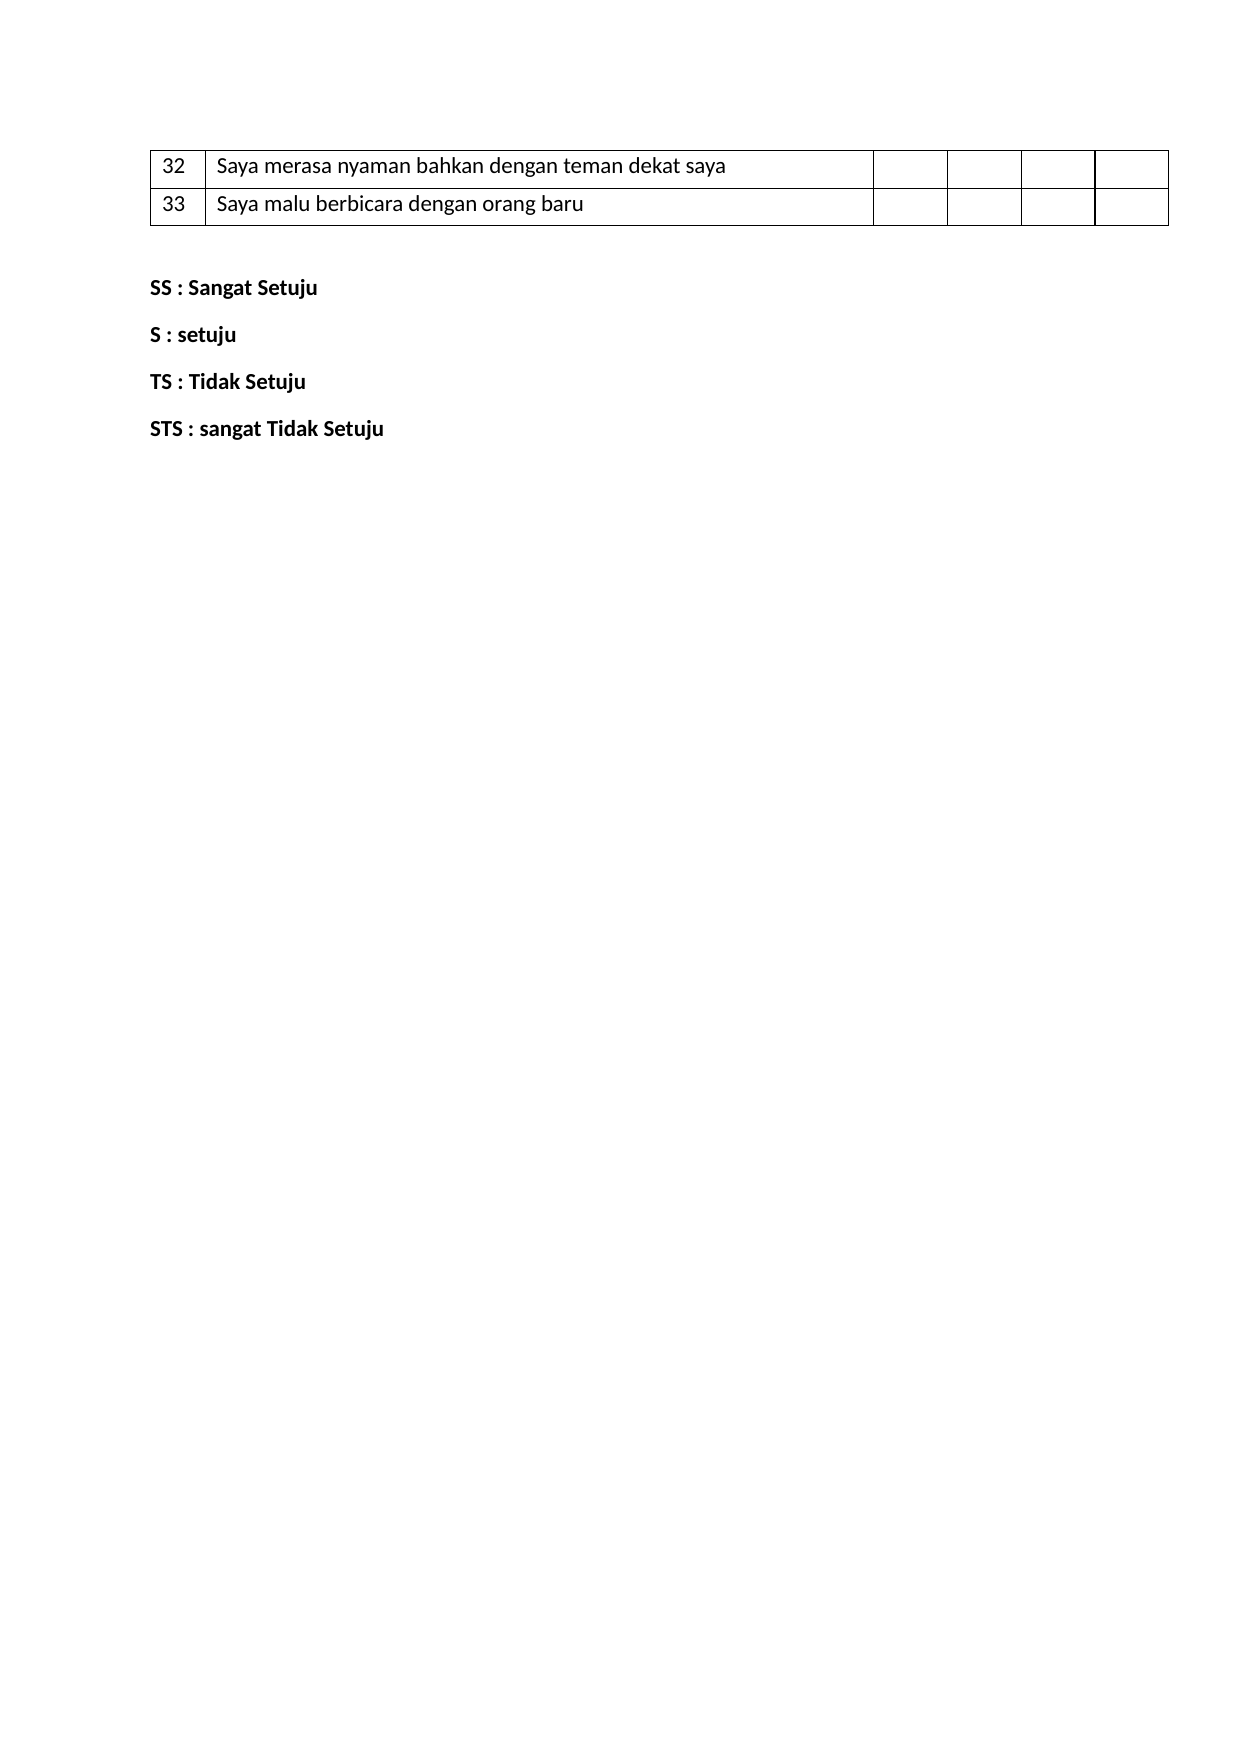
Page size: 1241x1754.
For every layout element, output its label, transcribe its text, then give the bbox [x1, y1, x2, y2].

text TS : Tidak Setuju [150, 367, 1090, 395]
table_cell 32 [151, 151, 205, 188]
text S : setuju [150, 320, 1090, 348]
table_cell Saya merasa nyaman bahkan dengan teman dekat saya [206, 151, 873, 188]
table_cell 33 [151, 189, 205, 225]
table_cell [1022, 151, 1094, 188]
table_cell Saya malu berbicara dengan orang baru [206, 189, 873, 225]
table_cell [1096, 151, 1168, 188]
table_cell [948, 189, 1021, 225]
text STS : sangat Tidak Setuju [150, 414, 1090, 442]
text SS : Sangat Setuju [150, 273, 1090, 301]
table_cell [1022, 189, 1094, 225]
table_cell [948, 151, 1021, 188]
table_cell [874, 189, 947, 225]
table_cell [1096, 189, 1168, 225]
table_cell [874, 151, 947, 188]
